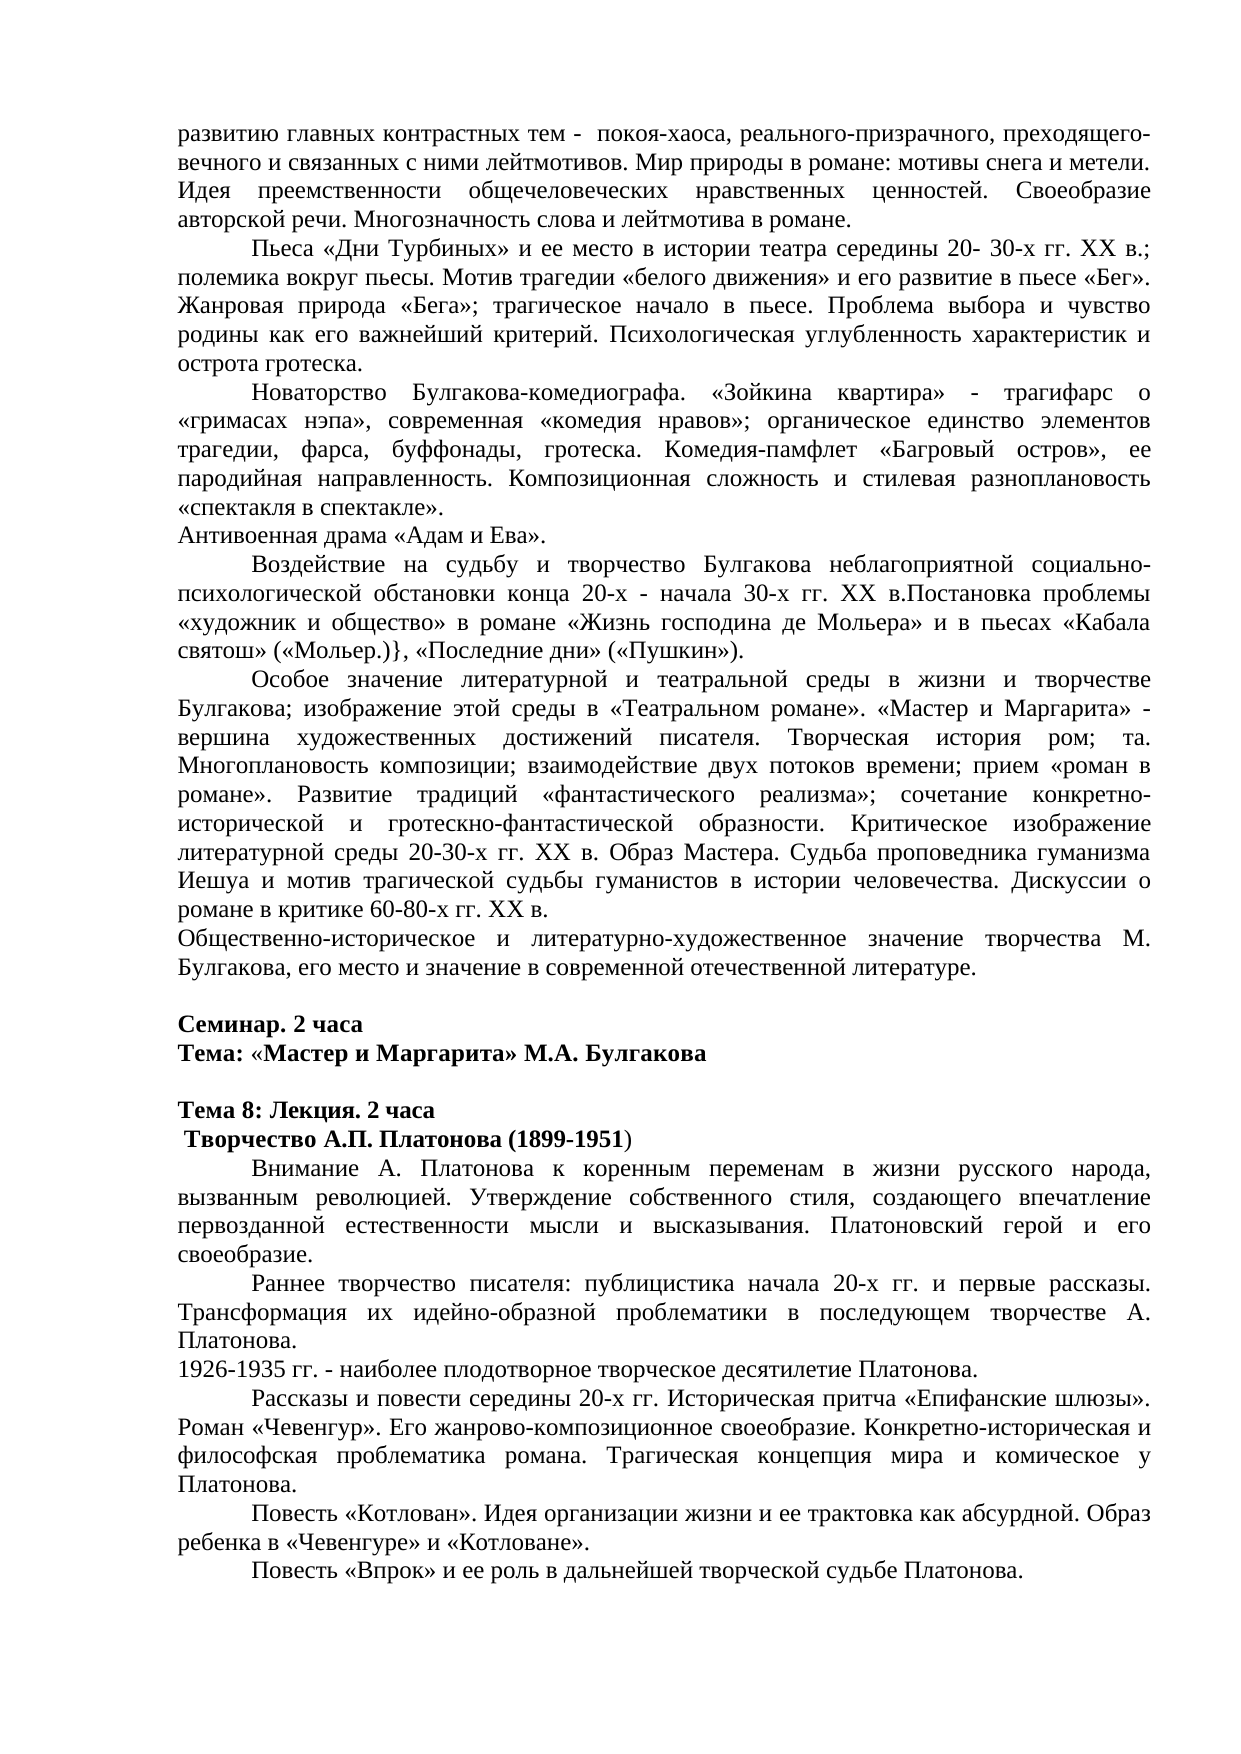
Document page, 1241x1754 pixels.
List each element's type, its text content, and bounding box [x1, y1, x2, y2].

text Семинар. 2 часа [177, 1009, 1152, 1038]
text Тема 8: Лекция. 2 часа [177, 1096, 1152, 1124]
text Повесть «Котлован». Идея организации жизни и ее трактовка как абсурдной. Образ ребенка в «Чевенгуре» и «Котловане». [177, 1498, 1152, 1556]
text Творчество А.П. Платонова (1899-1951) [177, 1124, 1152, 1153]
text Внимание А. Платонова к коренным переменам в жизни русского народа, вызванным революцией. Утверждение собственного стиля, создающего впечатление первозданной естественности мысли и высказывания. Платоновский герой и его своеобразие. [177, 1153, 1152, 1268]
text 1926-1935 гг. - наиболее плодотворное творческое десятилетие Платонова. [177, 1354, 1152, 1383]
text Рассказы и повести середины 20-х гг. Историческая притча «Епифанские шлюзы». Роман «Чевенгур». Его жанрово-композиционное своеобразие. Конкретно-историческая и философская проблематика романа. Трагическая концепция мира и комическое у Платонова. [177, 1383, 1152, 1498]
text Воздействие на судьбу и творчество Булгакова неблагоприятной социально-психологической обстановки конца 20-х - начала 30-х гг. ХХ в.Постановка проблемы «художник и общество» в романе «Жизнь господина де Мольера» и в пьесах «Кабала святош» («Мольер.)}, «Последние дни» («Пушкин»). [177, 549, 1152, 664]
text Общественно-историческое и литературно-художественное значение творчества М. Булгакова, его место и значение в современной отечественной литературе. [177, 923, 1152, 981]
text Повесть «Впрок» и ее роль в дальнейшей творческой судьбе Платонова. [177, 1556, 1152, 1584]
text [177, 118, 1152, 233]
text Раннее творчество писателя: публицистика начала 20-х гг. и первые рассказы. Трансформация их идейно-образной проблематики в последующем творчестве А. Платонова. [177, 1268, 1152, 1354]
text Тема: «Мастер и Маргарита» М.А. Булгакова [177, 1038, 1152, 1067]
text Особое значение литературной и театральной среды в жизни и творчестве Булгакова; изображение этой среды в «Театральном романе». «Мастер и Маргарита» - вершина художественных достижений писателя. Творческая история ром; та. Многоплановость композиции; взаимодействие двух потоков времени; прием «роман в романе». Развитие традиций «фантастического реализма»; сочетание конкретно-исторической и гротескно-фантастической образности. Критическое изображение литературной среды 20-30-х гг. ХХ в. Образ Мастера. Судьба проповедника гуманизма Иешуа и мотив трагической судьбы гуманистов в истории человечества. Дискуссии о романе в критике 60-80-х гг. ХХ в. [177, 664, 1152, 923]
text Пьеса «Дни Турбиных» и ее место в истории театра середины 20- 30-х гг. ХХ в.; полемика вокруг пьесы. Мотив трагедии «белого движения» и его развитие в пьесе «Бег». Жанровая природа «Бега»; трагическое начало в пьесе. Проблема выбора и чувство родины как его важнейший критерий. Психологическая углубленность характеристик и острота гротеска. [177, 233, 1152, 377]
text Новаторство Булгакова-комедиографа. «Зойкина квартира» - трагифарс о «гримасах нэпа», современная «комедия нравов»; органическое единство элементов трагедии, фарса, буффонады, гротеска. Комедия-памфлет «Багровый остров», ее пародийная направленность. Композиционная сложность и стилевая разноплановость «спектакля в спектакле». [177, 377, 1152, 521]
text Антивоенная драма «Адам и Ева». [177, 521, 1152, 549]
